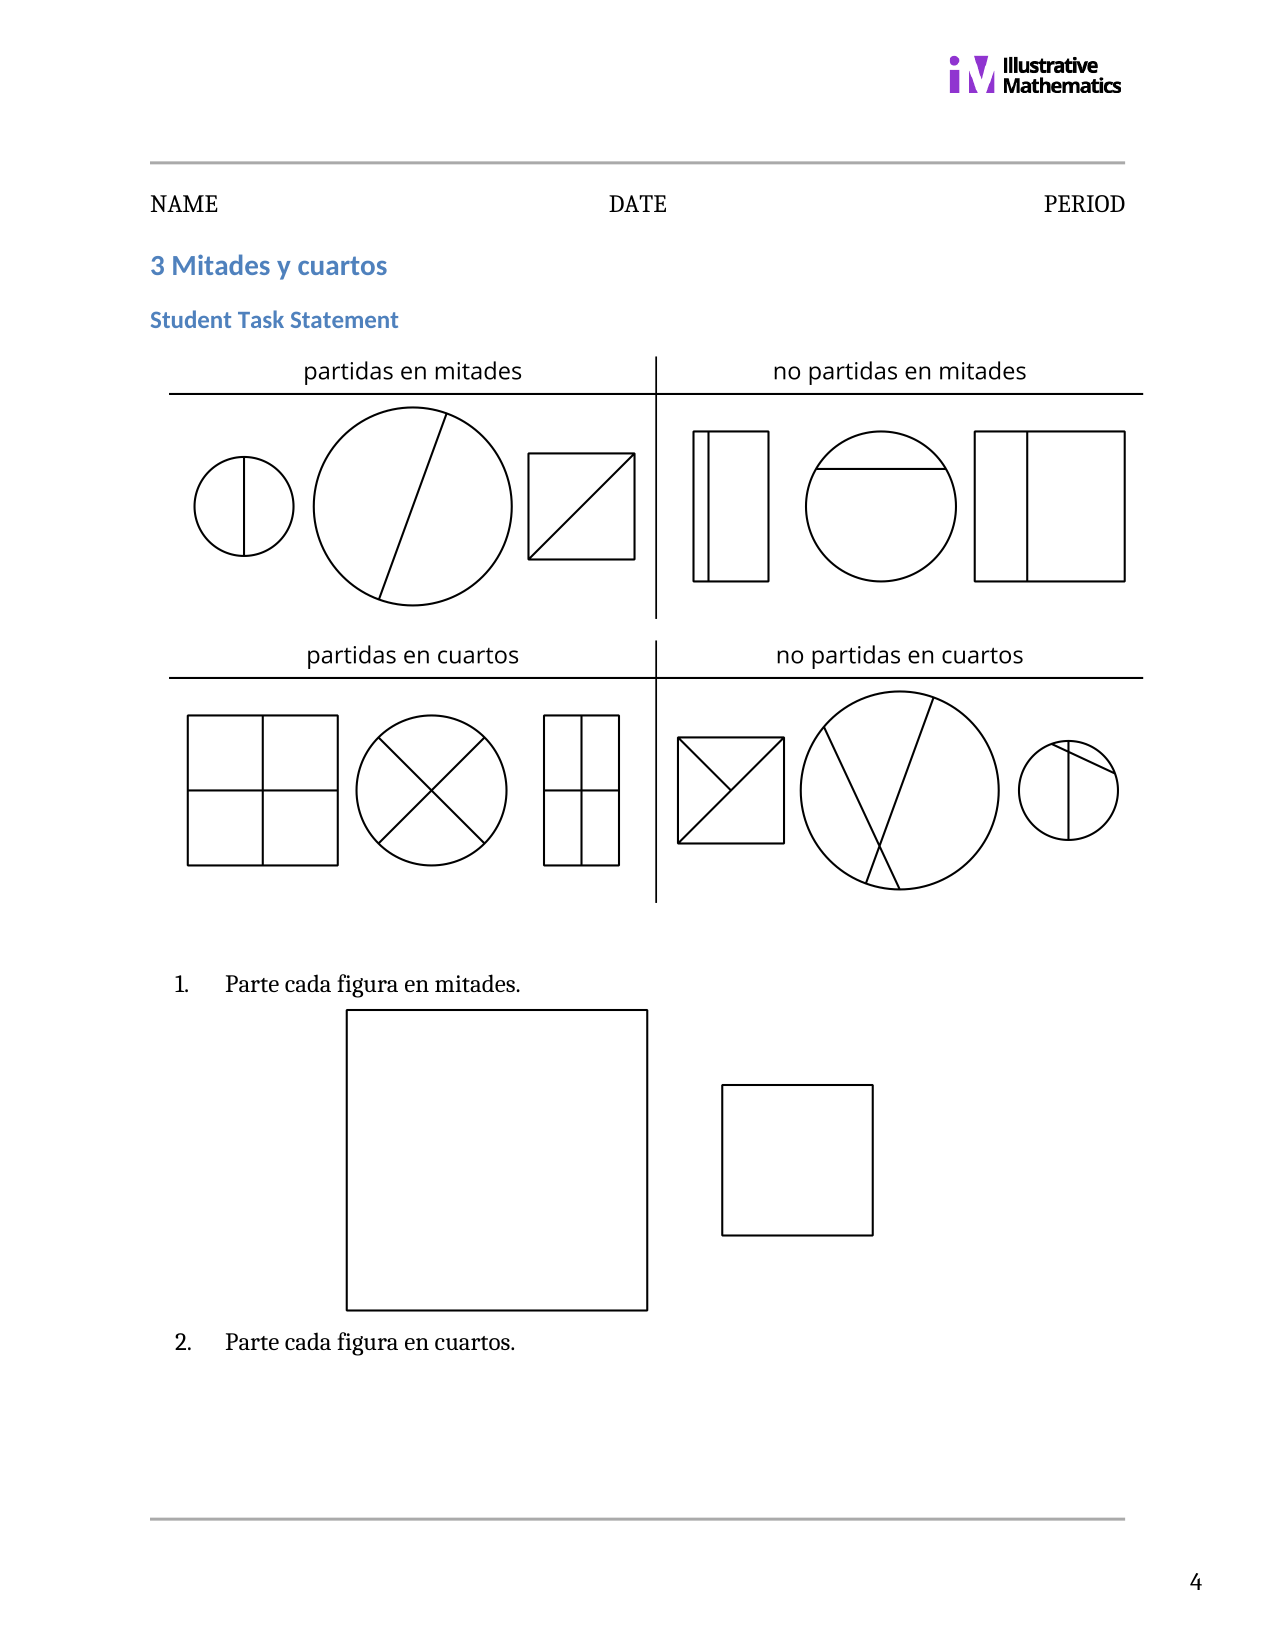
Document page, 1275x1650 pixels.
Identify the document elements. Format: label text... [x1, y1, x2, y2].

picture [243, 1002, 975, 1318]
subtitle 3 Mitades y cuartos [150, 247, 1125, 283]
list Parte cada figura en cuartos. [175, 1328, 1125, 1356]
picture [949, 55, 1121, 93]
picture [168, 637, 1144, 904]
subtitle Student Task Statement [150, 304, 1125, 334]
picture [168, 353, 1144, 620]
list Parte cada figura en mitades. [175, 970, 1125, 999]
